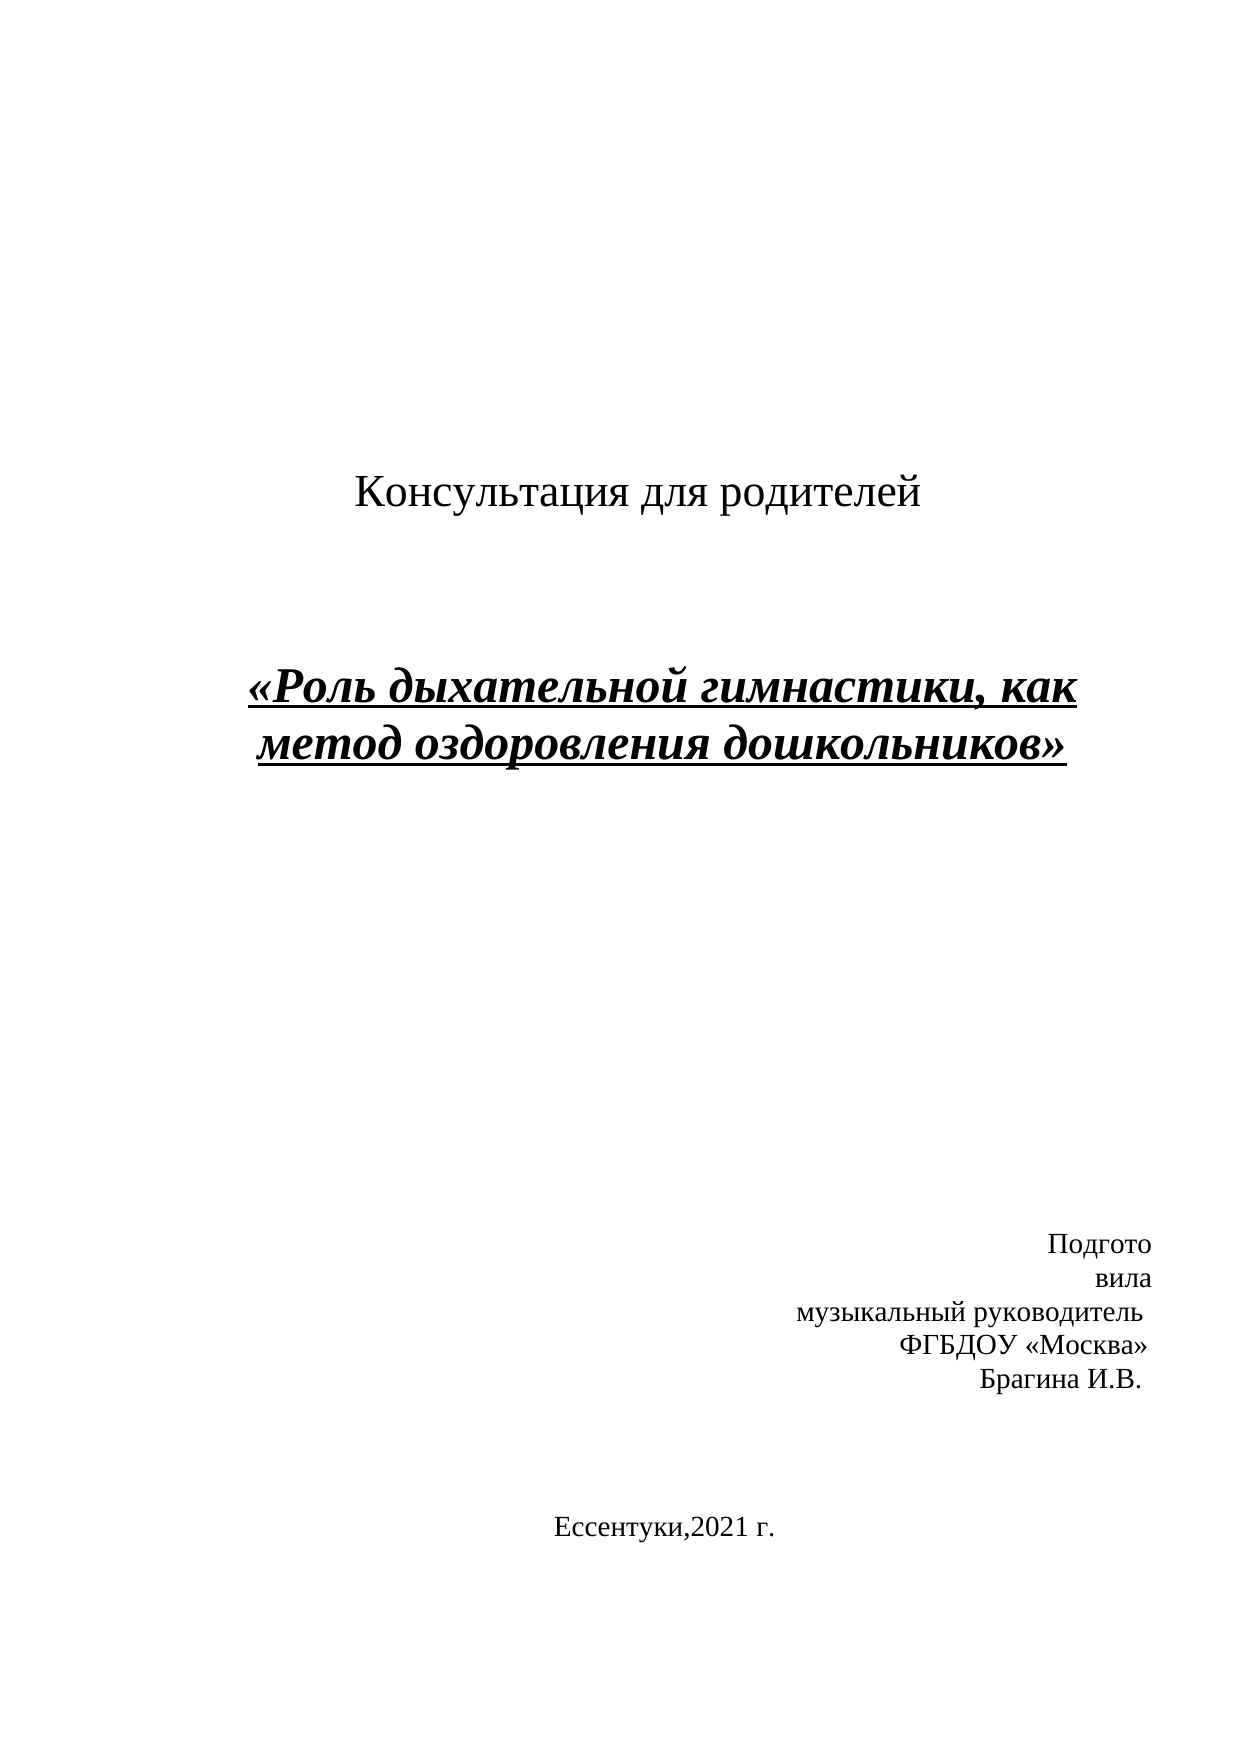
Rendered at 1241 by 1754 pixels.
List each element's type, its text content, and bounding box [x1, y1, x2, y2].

text ФГБДОУ «Москва» [177, 1327, 1152, 1361]
text Брагина И.В. [177, 1361, 1152, 1394]
text Консультация для родителей [177, 463, 1152, 516]
text Подготовила [177, 1227, 1152, 1294]
text Ессентуки,2021 г. [177, 1509, 1152, 1543]
text «Роль дыхательной гимнастики, как метод оздоровления дошкольников» [177, 656, 1152, 771]
text музыкальный руководитель [177, 1294, 1152, 1327]
